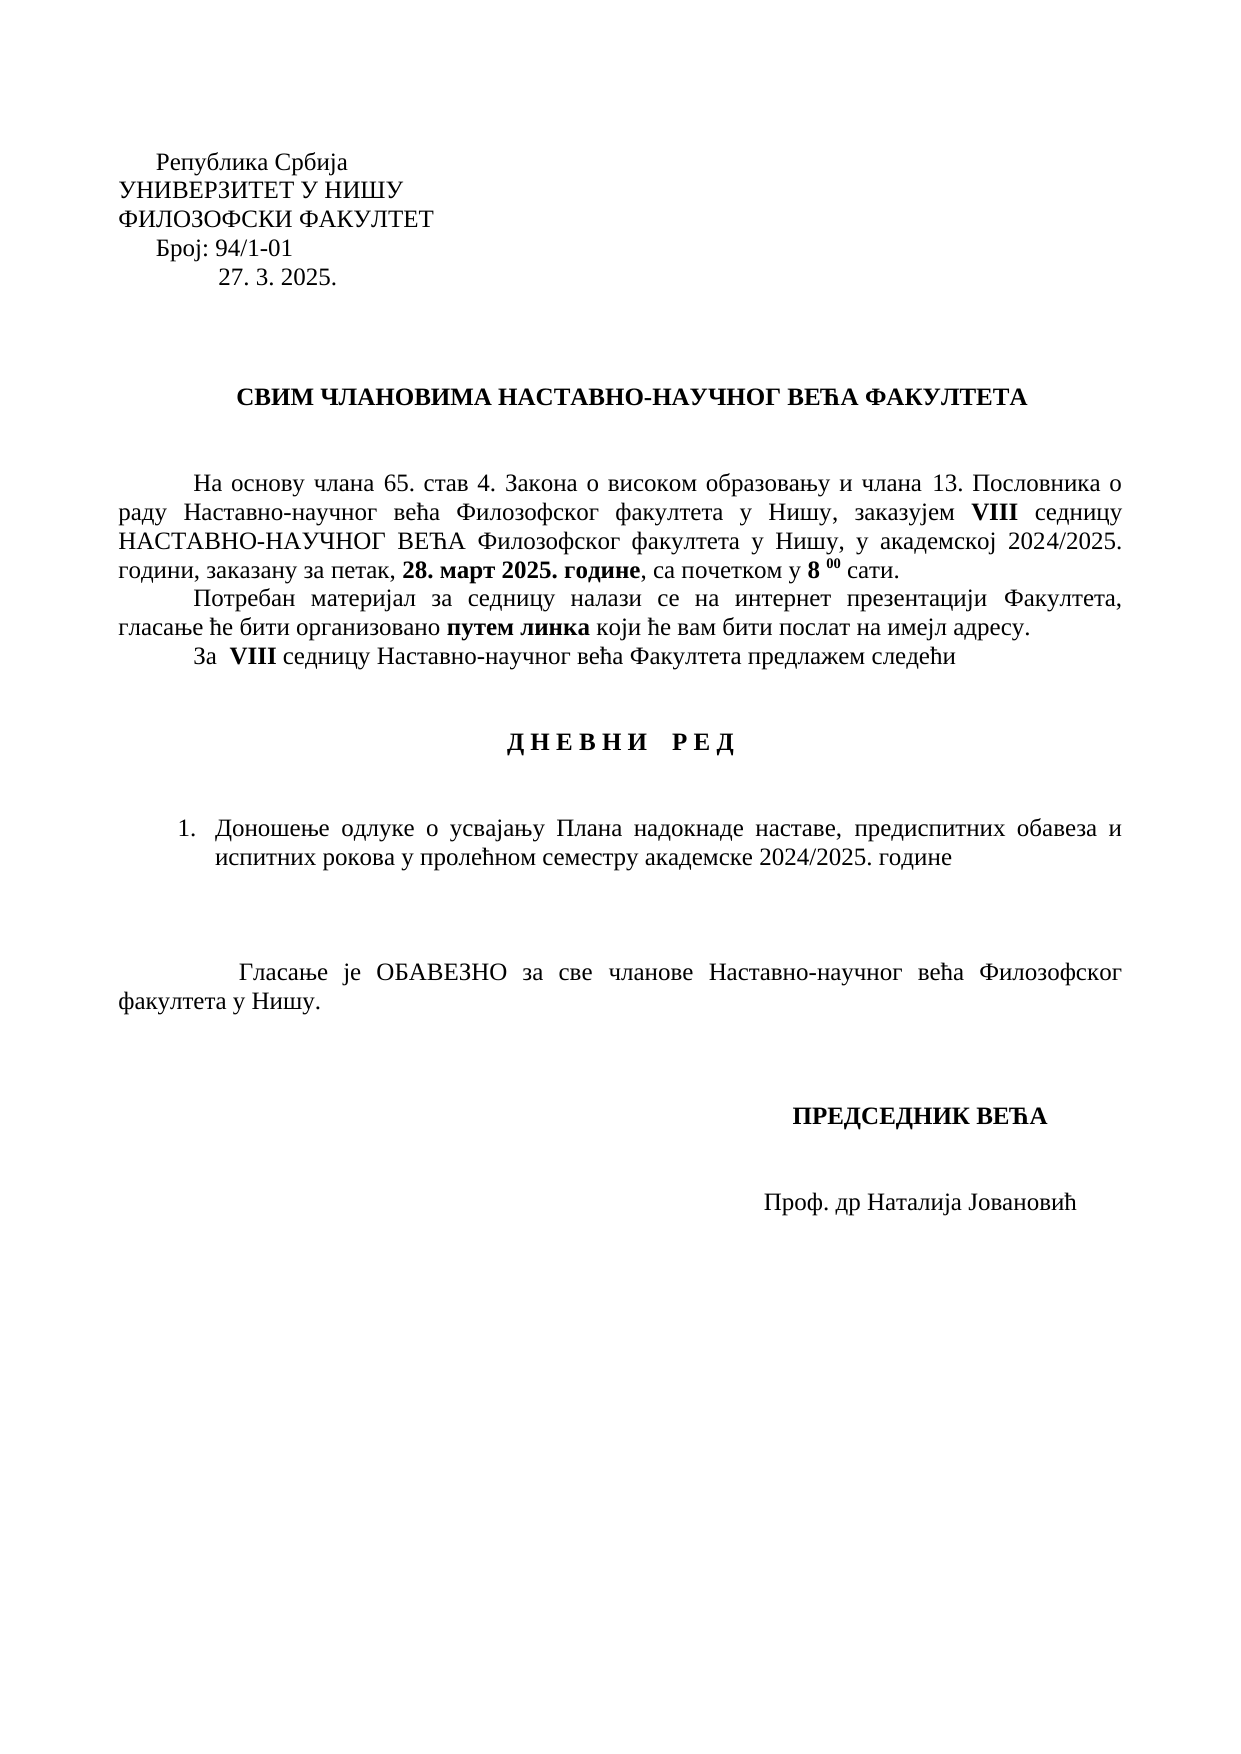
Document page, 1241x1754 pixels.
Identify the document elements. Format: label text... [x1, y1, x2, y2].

text Потребан материјал за седницу налази се на интернет презентацији Факултета, гласање ће бити организовано путем линка који ће вам бити послат на имејл адресу. [118, 583, 1122, 641]
text 27. 3. 2025. [118, 262, 1122, 291]
text На основу члана 65. став 4. Закона о високом образовању и члана 13. Пословника о раду Наставно-научног већа Филозофског факултета у Нишу, заказујем VIII седницу НАСТАВНО-НАУЧНОГ ВЕЋА Филозофског факултета у Нишу, у академској 2024/2025. години, заказану за петак, 28. март 2025. године, са почетком у 8 00 сати. [118, 468, 1122, 583]
text Број: 94/1-01 [118, 233, 1122, 262]
text Проф. др Наталија Јовановић [718, 1187, 1122, 1216]
text Република Србија [118, 147, 1122, 176]
text ПРЕДСЕДНИК ВЕЋА [643, 1101, 1122, 1130]
text За VIII седницу Наставно-научног већа Факултета предлажем следећи [118, 641, 1122, 670]
text Д Н Е В Н И Р Е Д [118, 727, 1122, 756]
text Гласање је ОБАВЕЗНО за све чланове Наставно-научног већа Филозофског факултета у Нишу. [118, 957, 1122, 1015]
list Доношење одлуке о усвајању Плана надокнаде наставе, предиспитних обавеза и испитних рокова у пролећном семестру академске 2024/2025. године [177, 813, 1122, 871]
text ФИЛОЗОФСКИ ФАКУЛТЕТ [118, 204, 1122, 233]
text УНИВЕРЗИТЕТ У НИШУ [118, 176, 1122, 204]
text СВИМ ЧЛАНОВИМА НАСТАВНО-НАУЧНОГ ВЕЋА ФАКУЛТЕТА [118, 382, 1122, 411]
